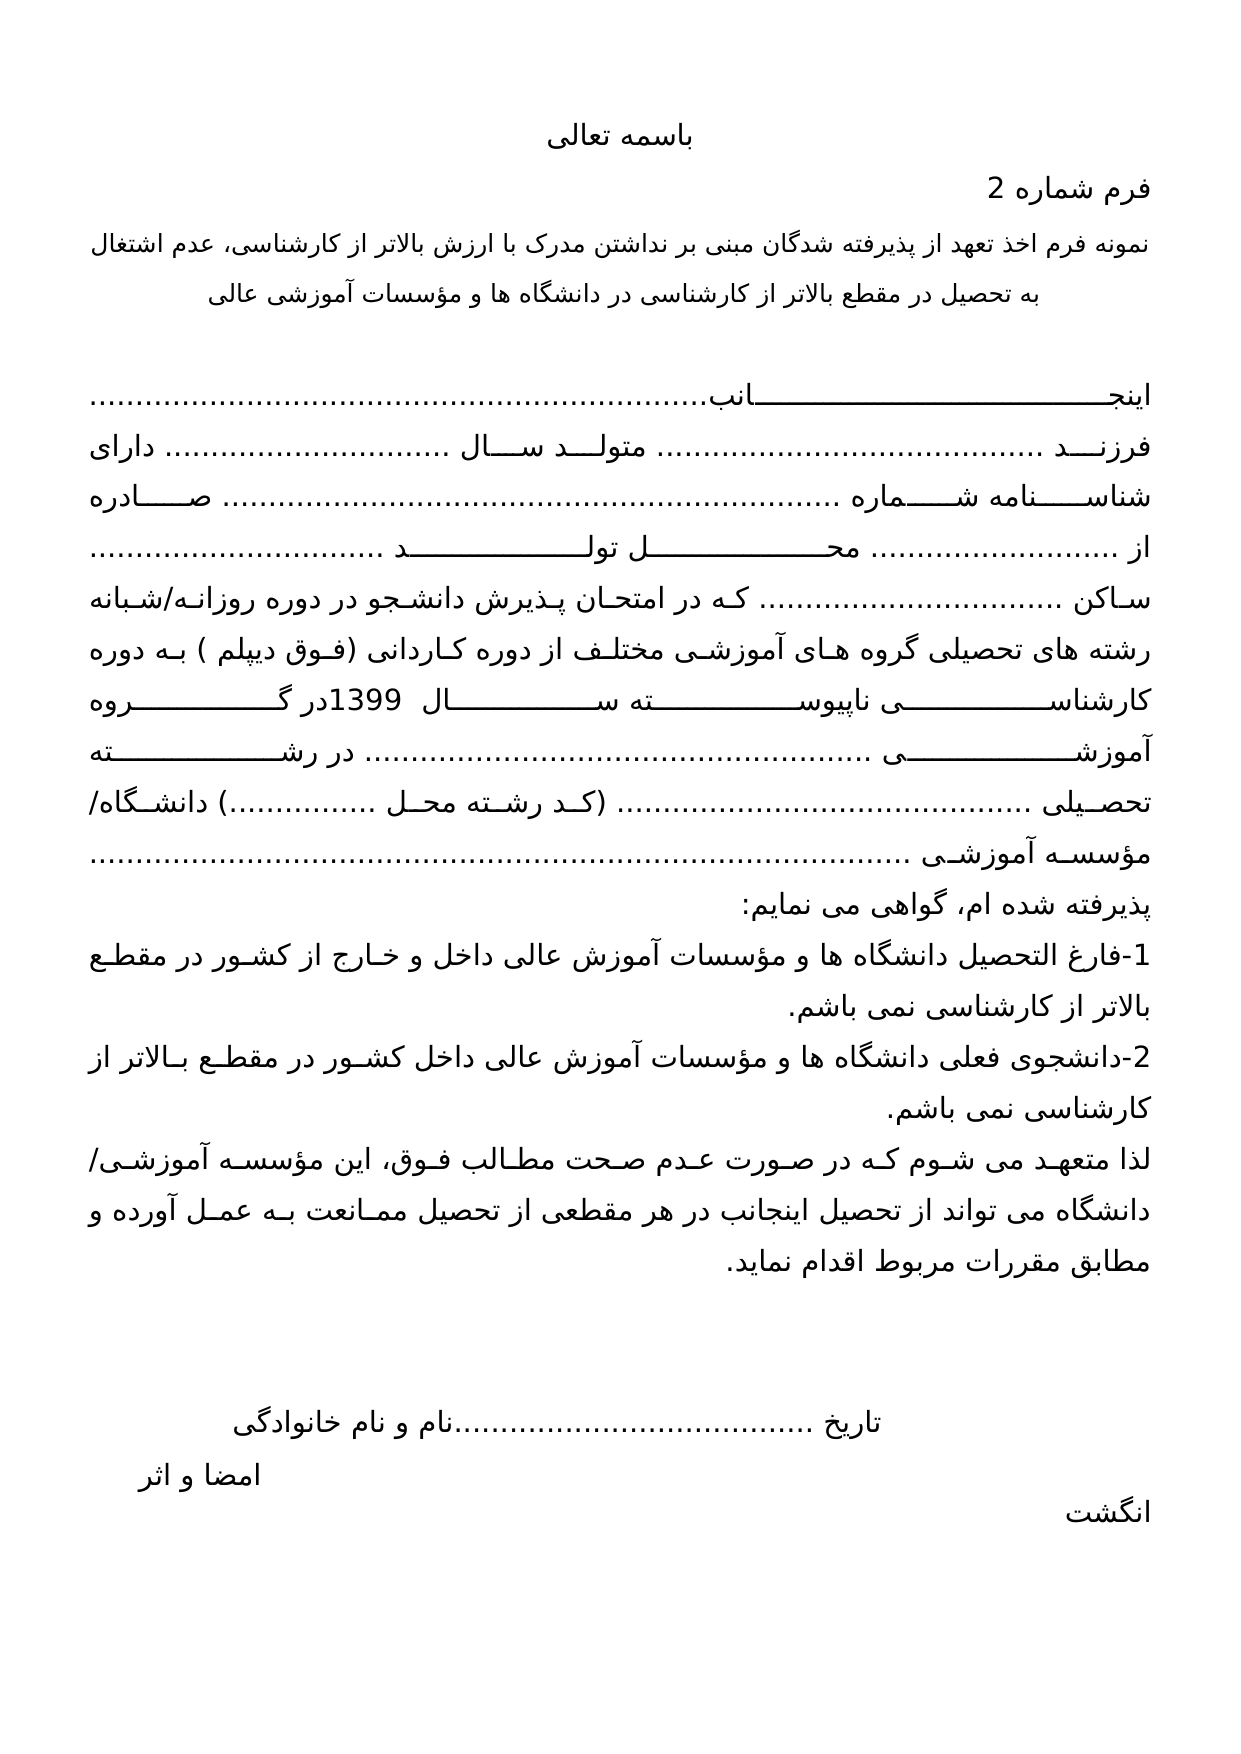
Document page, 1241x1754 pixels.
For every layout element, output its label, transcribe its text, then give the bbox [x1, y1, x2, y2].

text 1-فارغ التحصیل دانشگاه ها و مؤسسات آموزش عالی داخل و خارج از کشور در مقطع بالاتر از کارشناسی نمی باشم. [89, 938, 1152, 1023]
text 2-دانشجوی فعلی دانشگاه ها و مؤسسات آموزش عالی داخل کشور در مقطع بالاتر از کارشناسی نمی باشم. [89, 1040, 1152, 1125]
text باسمه تعالی [89, 118, 1152, 152]
text اینجانب................................................................... فرزند .......................................... متولد سال ............................... دارای شناسنامه شماره ................................................................... صادره از ........................... محل تولد ................................ ساکن ................................. که در امتحان پذیرش دانشجو در دوره روزانه/شبانه رشته های تحصیلی گروه های آموزشی مختلف از دوره کاردانی (فوق دیپلم ) به دوره کارشناسی ناپیوسته سال 1399در گروه آموزشی ....................................................... در رشته تحصیلی ............................................. (کد رشته محل ................) دانشگاه/ مؤسسه آموزشی ......................................................................................... پذیرفته شده ام، گواهی می نمایم: [89, 378, 1152, 921]
text نمونه فرم اخذ تعهد از پذیرفته شدگان مبنی بر نداشتن مدرک با ارزش بالاتر از کارشناسی، عدم اشتغال به تحصیل در مقطع بالاتر از کارشناسی در دانشگاه ها و مؤسسات آموزشی عالی [89, 229, 1152, 308]
text فرم شماره 2 [89, 171, 1152, 205]
text لذا متعهد می شوم که در صورت عدم صحت مطالب فوق، این مؤسسه آموزشی/ دانشگاه می تواند از تحصیل اینجانب در هر مقطعی از تحصیل ممانعت به عمل آورده و مطابق مقررات مربوط اقدام نماید. [89, 1142, 1152, 1278]
text تاریخ .......................................نام و نام خانوادگی [89, 1405, 1152, 1439]
text امضا و اثر انگشت [89, 1458, 1152, 1529]
